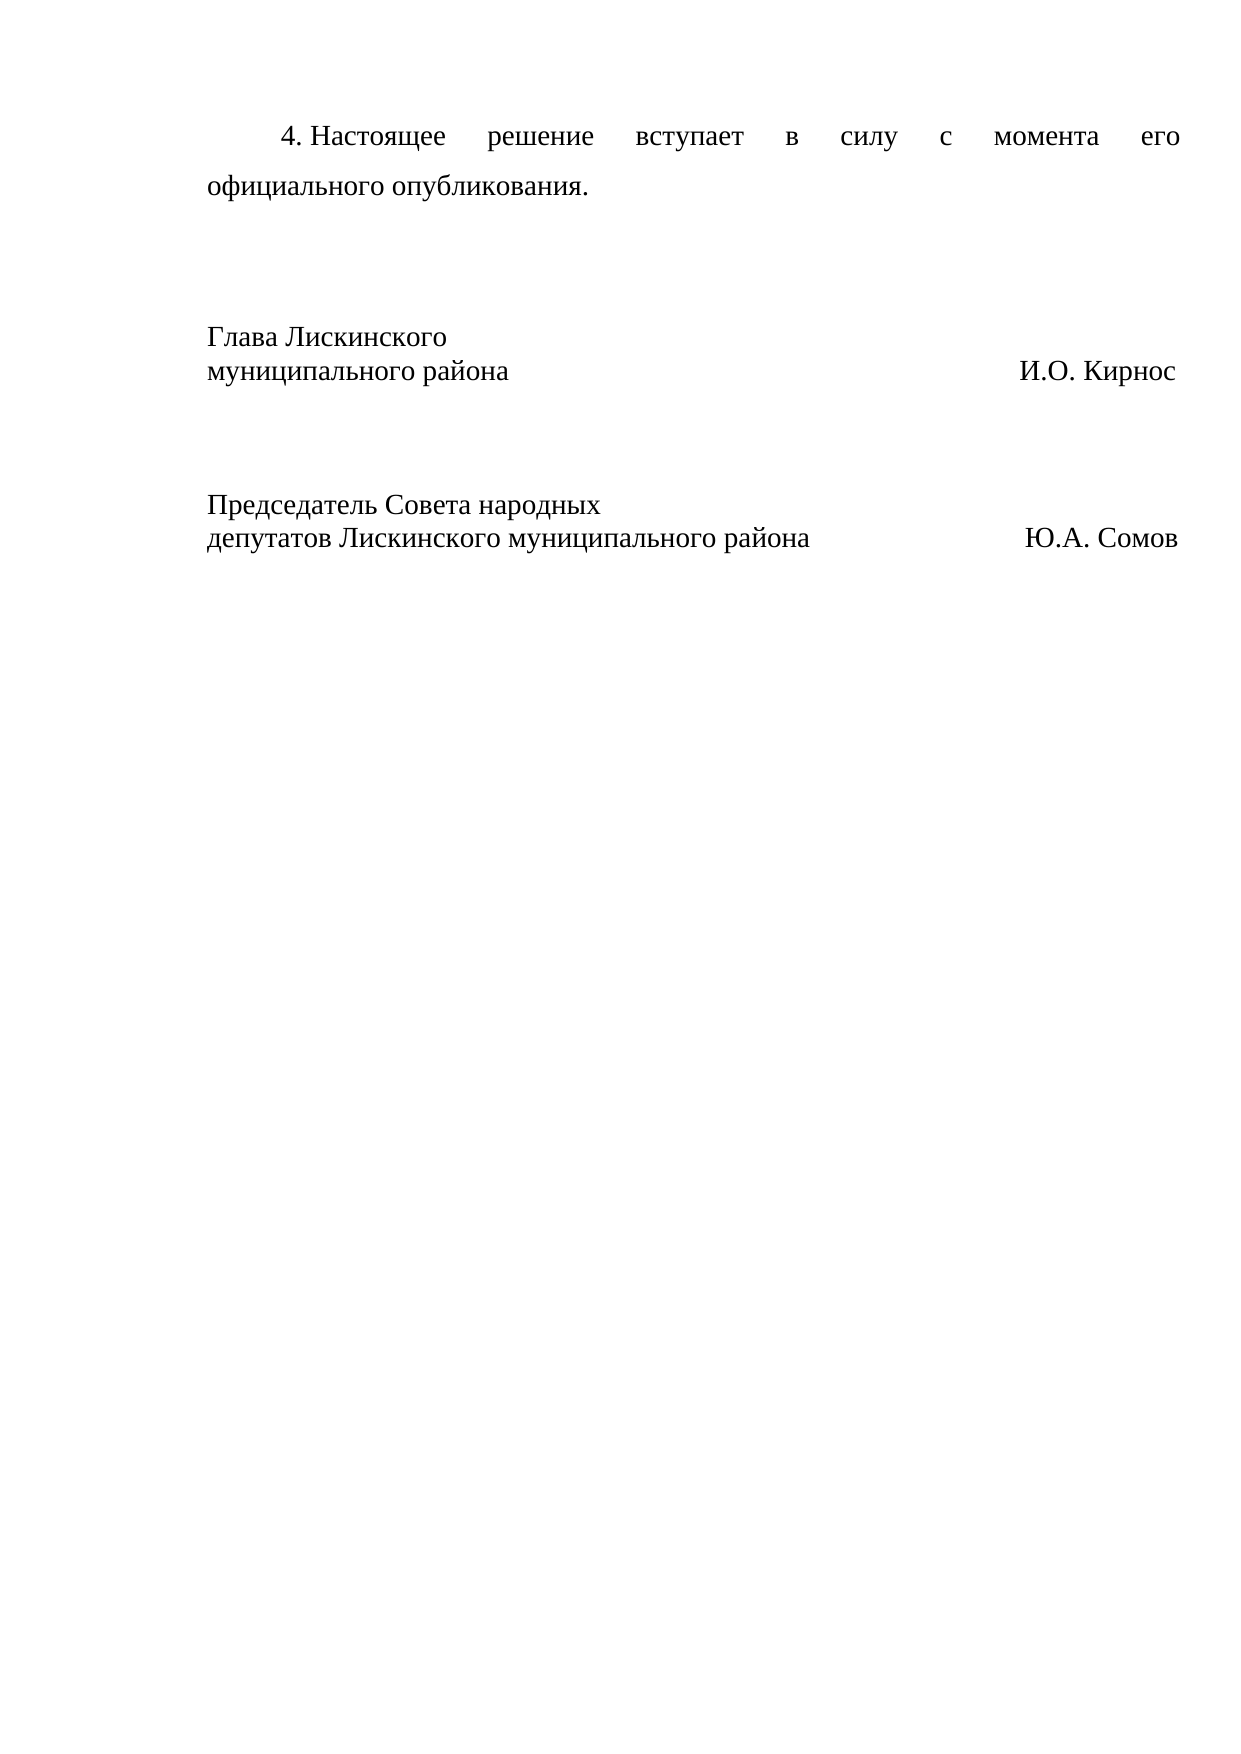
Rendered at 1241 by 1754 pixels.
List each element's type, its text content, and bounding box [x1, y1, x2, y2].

text муниципального района И.О. Кирнос [207, 353, 1181, 386]
text Председатель Совета народных [207, 487, 1181, 521]
text 4. Настоящее решение вступает в силу с момента его официального опубликования. [207, 118, 1181, 202]
text депутатов Лискинского муниципального района Ю.А. Сомов [207, 521, 1181, 554]
text Глава Лискинского [207, 319, 1181, 353]
